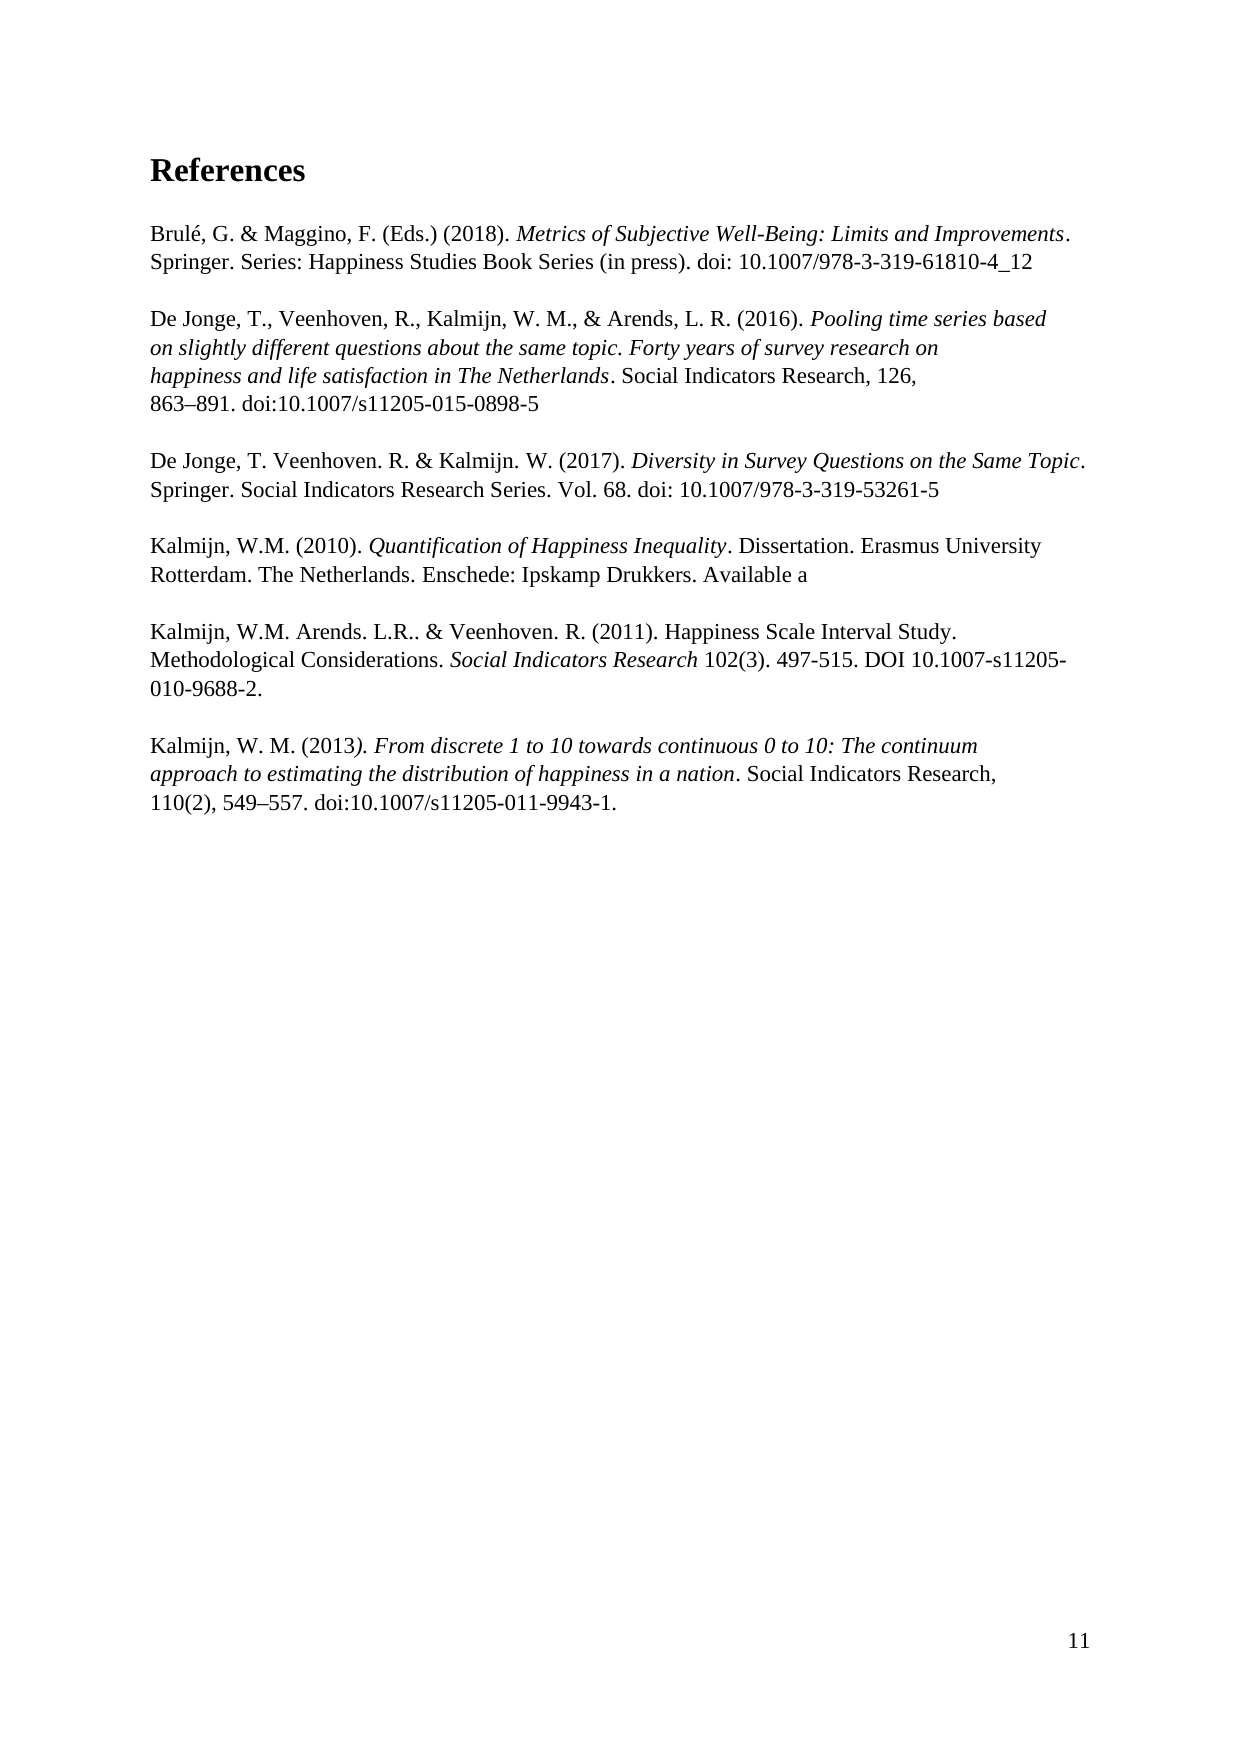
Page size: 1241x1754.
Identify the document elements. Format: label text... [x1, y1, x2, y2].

text happiness and life satisfaction in The Netherlands. Social Indicators Research, 126, [150, 362, 1090, 388]
text Kalmijn, W.M. (2010). Quantification of Happiness Inequality. Dissertation. Erasmus University Rotterdam. The Netherlands. Enschede: Ipskamp Drukkers. Available a [150, 533, 1090, 587]
text References [150, 150, 1090, 188]
text Kalmijn, W. M. (2013). From discrete 1 to 10 towards continuous 0 to 10: The continuum [150, 732, 1090, 758]
text Brulé, G. & Maggino, F. (Eds.) (2018). Metrics of Subjective Well-Being: Limits and Improvements. [150, 220, 1090, 246]
text De Jonge, T. Veenhoven. R. & Kalmijn. W. (2017). Diversity in Survey Questions on the Same Topic. Springer. Social Indicators Research Series. Vol. 68. doi: 10.1007/978-3-319-53261-5 [150, 447, 1090, 502]
text De Jonge, T., Veenhoven, R., Kalmijn, W. M., & Arends, L. R. (2016). Pooling time series based [150, 305, 1090, 331]
text approach to estimating the distribution of happiness in a nation. Social Indicators Research, [150, 760, 1090, 786]
text 863–891. doi:10.1007/s11205-015-0898-5 [150, 390, 1090, 417]
text on slightly different questions about the same topic. Forty years of survey research on [150, 333, 1090, 360]
text Springer. Series: Happiness Studies Book Series (in press). doi: 10.1007/978-3-319-61810-4_12 [150, 248, 1090, 303]
text 110(2), 549–557. doi:10.1007/s11205-011-9943-1. [150, 788, 1090, 815]
text Kalmijn, W.M. Arends. L.R.. & Veenhoven. R. (2011). Happiness Scale Interval Study. Methodological Considerations. Social Indicators Research 102(3). 497-515. DOI 10.1007-s11205-010-9688-2. [150, 618, 1090, 701]
